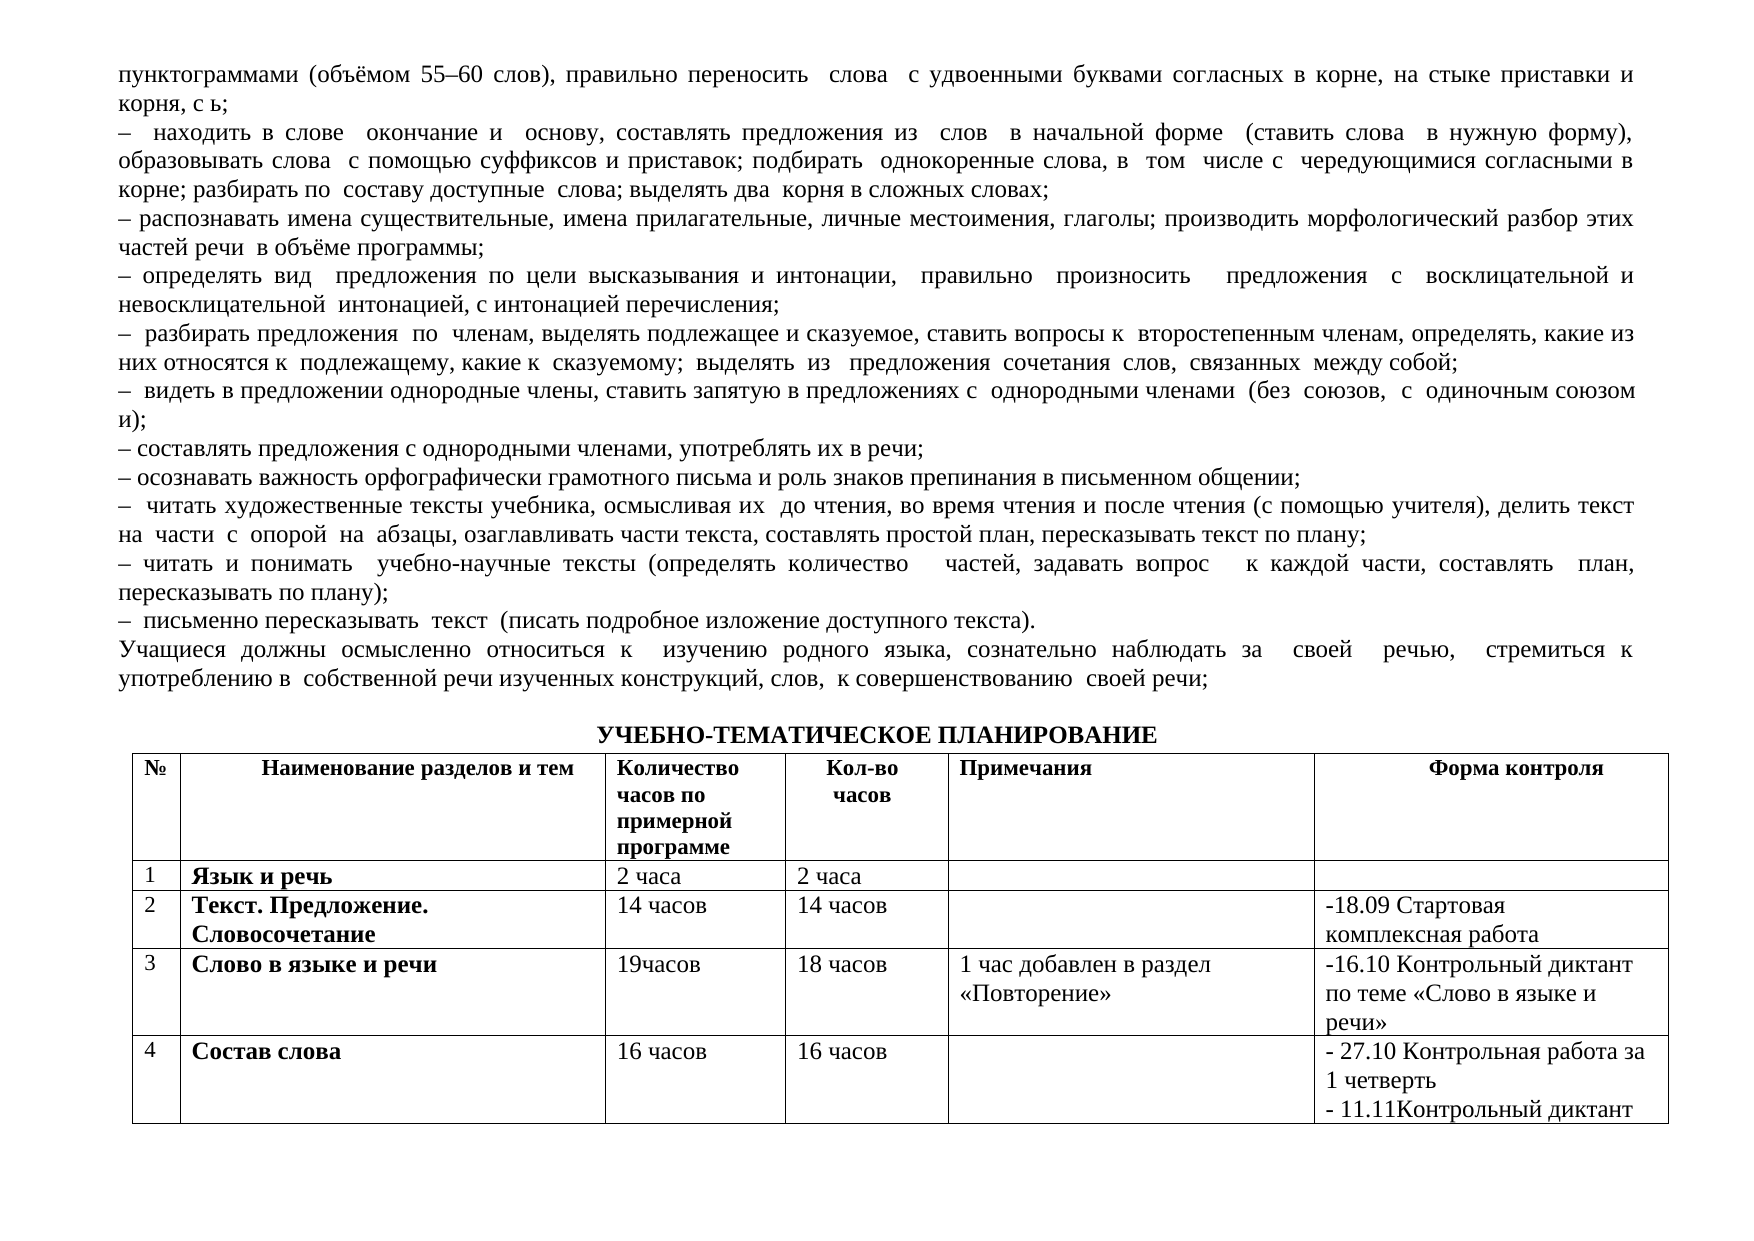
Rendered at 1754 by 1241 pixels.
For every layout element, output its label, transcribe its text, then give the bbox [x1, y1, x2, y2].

text – определять вид предложения по цели высказывания и интонации, правильно произносить предложения с восклицательной и невосклицательной интонацией, с интонацией перечисления; [118, 260, 1636, 318]
table_cell 16 часов [786, 1036, 948, 1123]
text – осознавать важность орфографически грамотного письма и роль знаков препинания в письменном общении; [118, 462, 1636, 490]
table_cell 2 часа [786, 861, 948, 889]
table_cell 2 [133, 891, 180, 948]
table_header Примечания [949, 754, 1314, 860]
table_header Наименование разделов и тем [181, 754, 605, 860]
table_cell [1315, 861, 1668, 889]
table_cell 14 часов [786, 891, 948, 948]
table_cell 2 часа [606, 861, 785, 889]
text – разбирать предложения по членам, выделять подлежащее и сказуемое, ставить вопросы к второстепенным членам, определять, какие из них относятся к подлежащему, какие к сказуемому; выделять из предложения сочетания слов, связанных между собой; [118, 318, 1636, 375]
text – составлять предложения с однородными членами, употреблять их в речи; [118, 433, 1636, 462]
table_cell [949, 891, 1314, 948]
table_cell 3 [133, 949, 180, 1035]
table_cell 1 [133, 861, 180, 889]
text – находить в слове окончание и основу, составлять предложения из слов в начальной форме (ставить слова в нужную форму), образовывать слова с помощью суффиксов и приставок; подбирать однокоренные слова, в том числе с чередующимися согласными в корне; разбирать по составу доступные слова; выделять два корня в сложных словах; [118, 117, 1636, 203]
table_header Количество часов по примерной программе [606, 754, 785, 860]
table_cell 4 [133, 1036, 180, 1123]
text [118, 59, 1636, 117]
table_cell 14 часов [606, 891, 785, 948]
text – письменно пересказывать текст (писать подробное изложение доступного текста). [118, 605, 1636, 634]
table_cell 16 часов [606, 1036, 785, 1123]
table_cell Состав слова [181, 1036, 605, 1123]
text – читать художественные тексты учебника, осмысливая их до чтения, во время чтения и после чтения (с помощью учителя), делить текст на части с опорой на абзацы, озаглавливать части текста, составлять простой план, пересказывать текст по плану; [118, 490, 1636, 548]
table_cell 1 час добавлен в раздел «Повторение» [949, 949, 1314, 1035]
table_header № [133, 754, 180, 860]
text – видеть в предложении однородные члены, ставить запятую в предложениях с однородными членами (без союзов, c одиночным союзом и); [118, 375, 1636, 433]
table_header Кол-во часов [786, 754, 948, 860]
table_cell Текст. Предложение. Словосочетание [181, 891, 605, 948]
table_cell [1315, 1036, 1668, 1123]
text – распознавать имена существительные, имена прилагательные, личные местоимения, глаголы; производить морфологический разбор этих частей речи в объёме программы; [118, 203, 1636, 260]
text Учащиеся должны осмысленно относиться к изучению родного языка, сознательно наблюдать за своей речью, стремиться к употреблению в собственной речи изученных конструкций, слов, к совершенствованию своей речи; [118, 634, 1636, 692]
table_cell Слово в языке и речи [181, 949, 605, 1035]
table_cell 18 часов [786, 949, 948, 1035]
table_cell Язык и речь [181, 861, 605, 889]
table_cell 19часов [606, 949, 785, 1035]
table_header Форма контроля [1315, 754, 1668, 860]
table_cell [949, 1036, 1314, 1123]
text УЧЕБНО-ТЕМАТИЧЕСКОЕ ПЛАНИРОВАНИЕ [118, 720, 1636, 749]
table_cell [949, 861, 1314, 889]
text – читать и понимать учебно-научные тексты (определять количество частей, задавать вопрос к каждой части, составлять план, пересказывать по плану); [118, 548, 1636, 605]
table_cell -18.09 Стартовая комплексная работа [1315, 891, 1668, 948]
table_cell -16.10 Контрольный диктант по теме «Слово в языке и речи» [1315, 949, 1668, 1035]
